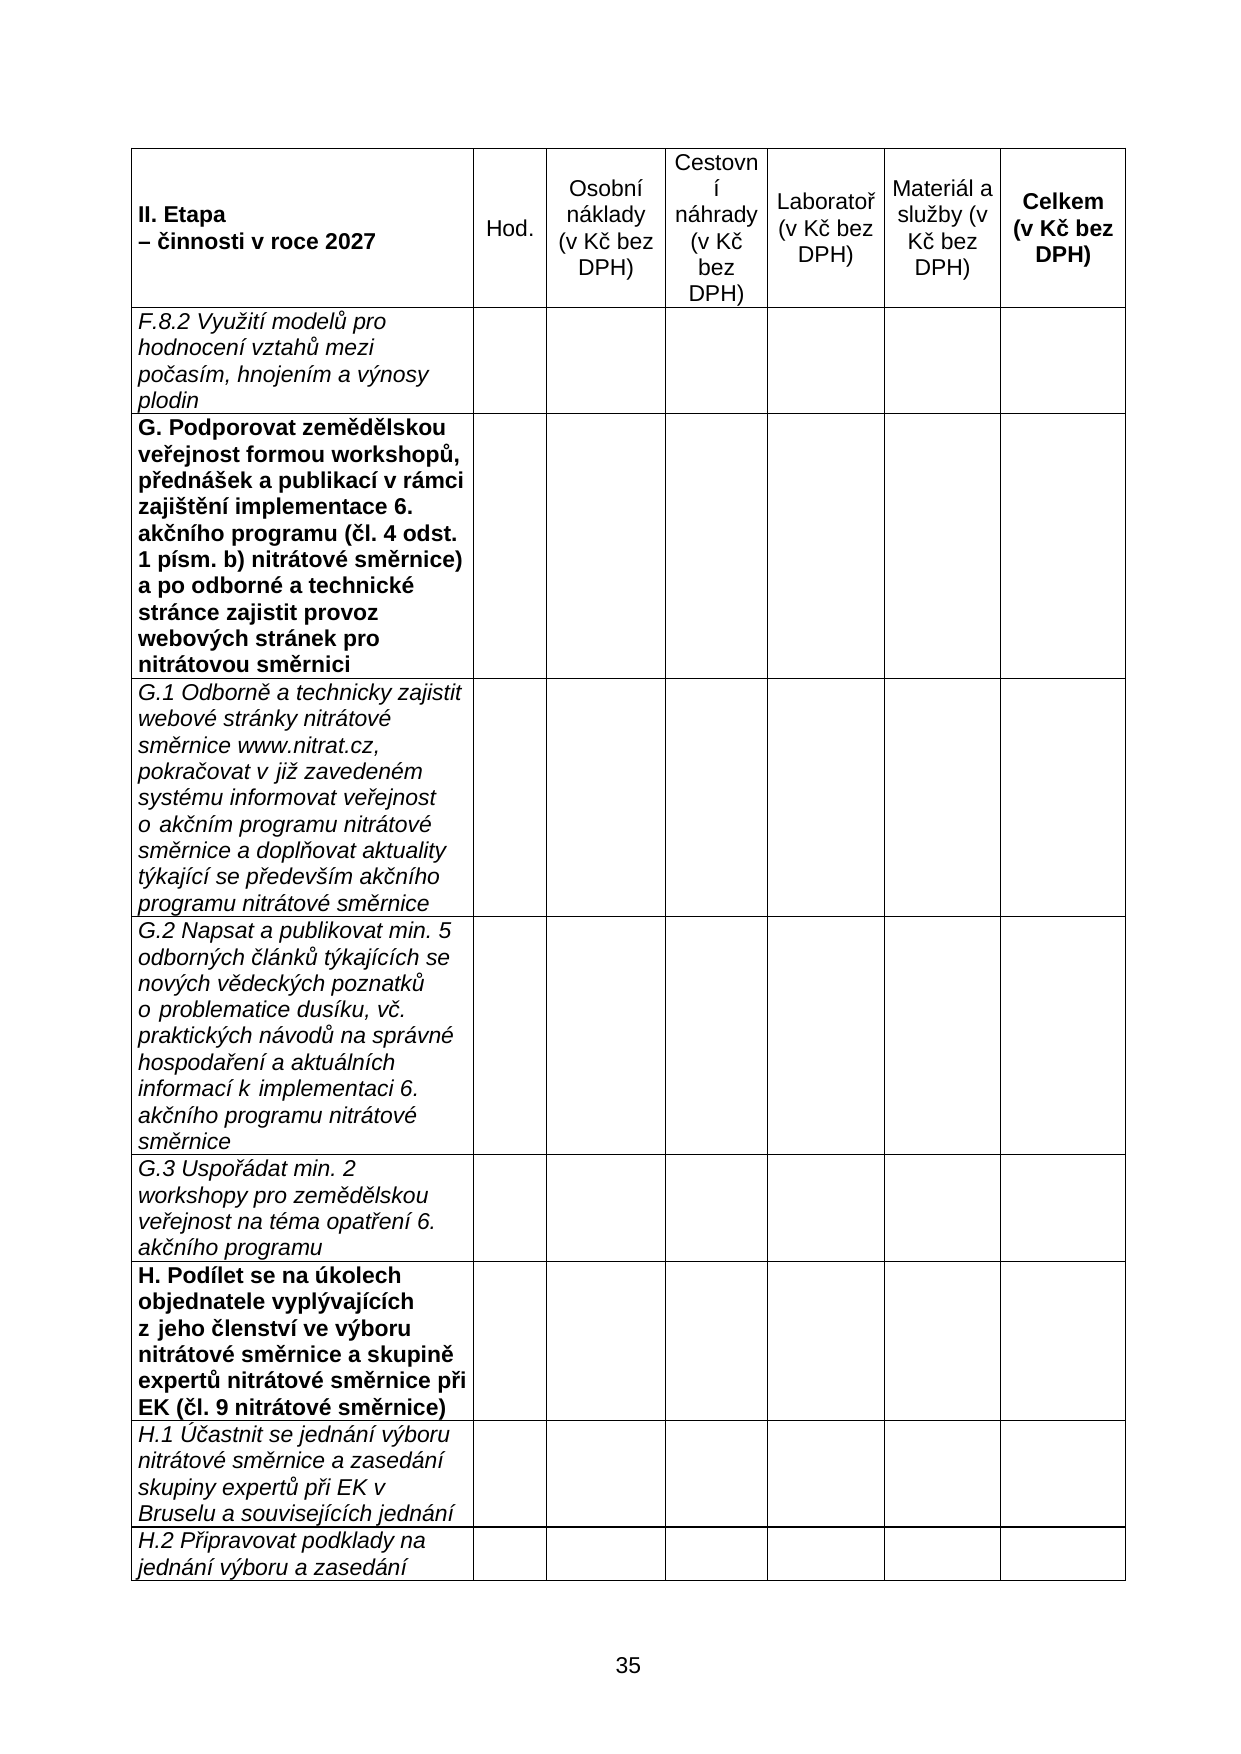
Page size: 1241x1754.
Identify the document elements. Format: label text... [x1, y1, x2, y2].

table_cell [768, 1155, 884, 1261]
table_cell [474, 1528, 546, 1580]
table_cell [885, 1528, 1000, 1580]
table_cell [666, 1421, 767, 1526]
table_cell [885, 1421, 1000, 1526]
table_cell [474, 917, 546, 1154]
table_cell [547, 1528, 665, 1580]
table_cell [547, 1262, 665, 1420]
table_cell [547, 1155, 665, 1261]
table_header Osobní náklady (v Kč bez DPH) [547, 149, 665, 307]
table_cell [547, 917, 665, 1154]
table_cell [474, 308, 546, 413]
table_cell [768, 414, 884, 678]
table_cell [885, 414, 1000, 678]
table_cell [768, 1421, 884, 1526]
table_cell [885, 917, 1000, 1154]
table_header Cestovní náhrady (v Kč bez DPH) [666, 149, 767, 307]
table_cell H.2 Připravovat podklady na jednání výboru a zasedání skupiny expertů [132, 1528, 473, 1580]
table_cell [474, 679, 546, 916]
table_header Hod. [474, 149, 546, 307]
table_cell [474, 414, 546, 678]
table_cell [1001, 1421, 1125, 1526]
table_cell [768, 679, 884, 916]
table_cell [474, 1262, 546, 1420]
table_cell [666, 1528, 767, 1580]
table_cell [1001, 414, 1125, 678]
table_cell G.2 Napsat a publikovat min. 5 odborných článků týkajících se nových vědeckých poznatků o problematice dusíku, vč. praktických návodů na správné hospodaření a aktuálních informací k implementaci 6. akčního programu nitrátové směrnice [132, 917, 473, 1154]
table_cell [666, 679, 767, 916]
table_cell [768, 308, 884, 413]
table_cell F.8.2 Využití modelů pro hodnocení vztahů mezi počasím, hnojením a výnosy plodin [132, 308, 473, 413]
table_cell [768, 1528, 884, 1580]
table_cell H.1 Účastnit se jednání výboru nitrátové směrnice a zasedání skupiny expertů při EK v Bruselu a souvisejících jednání [132, 1421, 473, 1526]
table_cell G.1 Odborně a technicky zajistit webové stránky nitrátové směrnice www.nitrat.cz, pokračovat v již zavedeném systému informovat veřejnost o akčním programu nitrátové směrnice a doplňovat aktuality týkající se především akčního programu nitrátové směrnice [132, 679, 473, 916]
table_cell [1001, 679, 1125, 916]
table_cell [1001, 1528, 1125, 1580]
table_cell [666, 1155, 767, 1261]
table_cell [666, 1262, 767, 1420]
table_cell [547, 1421, 665, 1526]
table_cell [547, 308, 665, 413]
table_header Celkem (v Kč bez DPH) [1001, 149, 1125, 307]
table_cell [885, 1155, 1000, 1261]
table_header Materiál a služby (v Kč bez DPH) [885, 149, 1000, 307]
table_cell H. Podílet se na úkolech objednatele vyplývajících z jeho členství ve výboru nitrátové směrnice a skupině expertů nitrátové směrnice při EK (čl. 9 nitrátové směrnice) [132, 1262, 473, 1420]
table_cell [666, 414, 767, 678]
table_cell [885, 308, 1000, 413]
table_cell [474, 1421, 546, 1526]
table_cell [666, 917, 767, 1154]
table_cell [474, 1155, 546, 1261]
table_cell [885, 1262, 1000, 1420]
table_header Laboratoř (v Kč bez DPH) [768, 149, 884, 307]
table_cell [1001, 917, 1125, 1154]
table_header II. Etapa – činnosti v roce 2027 [132, 149, 473, 307]
table_cell G.3 Uspořádat min. 2 workshopy pro zemědělskou veřejnost na téma opatření 6. akčního programu [132, 1155, 473, 1261]
table_cell [547, 414, 665, 678]
table_cell [1001, 1262, 1125, 1420]
table_cell [768, 917, 884, 1154]
table_cell [1001, 308, 1125, 413]
table_cell [547, 679, 665, 916]
table_cell [666, 308, 767, 413]
table_cell [768, 1262, 884, 1420]
table_cell G. Podporovat zemědělskou veřejnost formou workshopů, přednášek a publikací v rámci zajištění implementace 6. akčního programu (čl. 4 odst. 1 písm. b) nitrátové směrnice) a po odborné a technické stránce zajistit provoz webových stránek pro nitrátovou směrnici [132, 414, 473, 678]
table_cell [885, 679, 1000, 916]
table_cell [1001, 1155, 1125, 1261]
